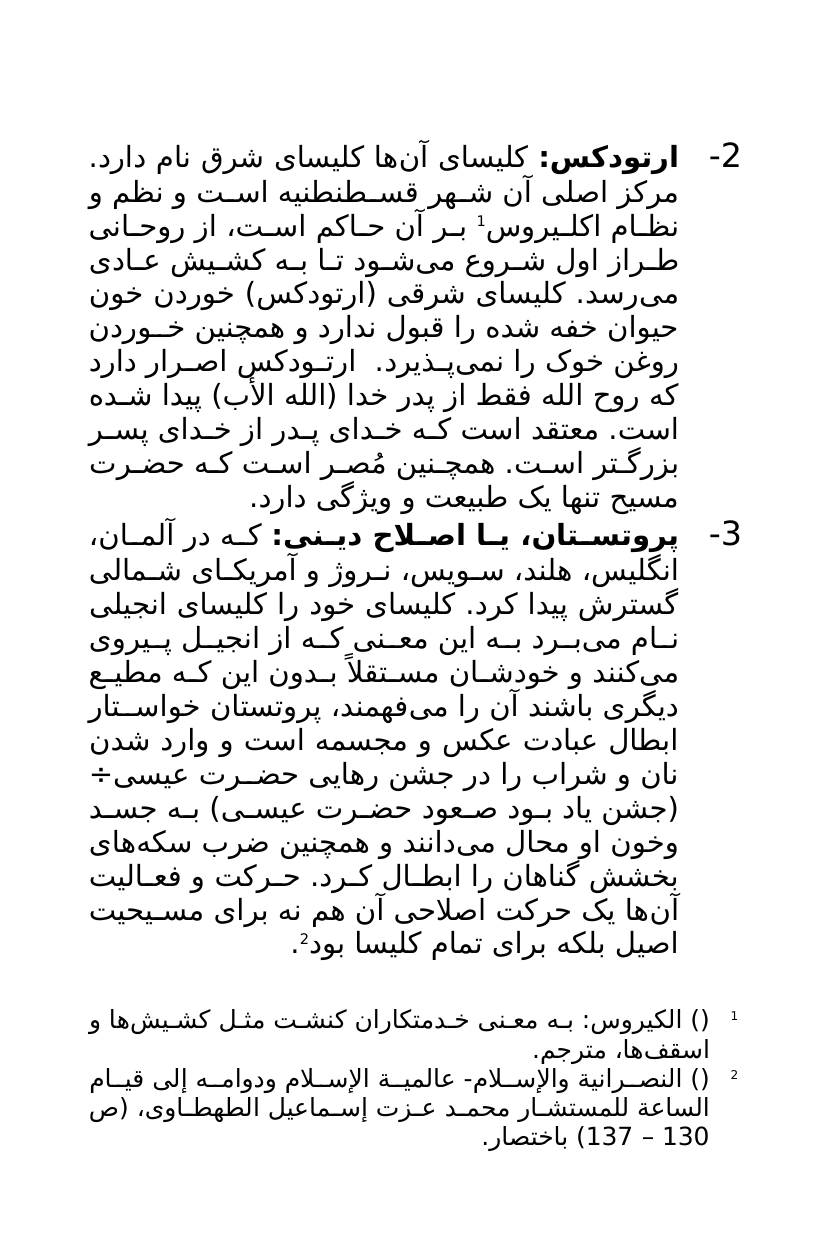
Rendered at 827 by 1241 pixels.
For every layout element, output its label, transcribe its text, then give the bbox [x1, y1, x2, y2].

list ارتودکس: کلیسای آن‌ها کلیسای شرق نام دارد. مرکز اصلی آن شهر قسطنطنیه است و نظم و نظام اکلیروس‌ بر آن حاکم است، از روحانی طراز اول شروع می‌شود تا به کشیش عادی می‌رسد. کلیسای شرقی (ارتودکس) خوردن خون حیوان خفه شده را قبول ندارد و همچنین خوردن روغن خوک را نمی‌پذیرد. ارتودکس اصرار دارد که روح الله فقط از پدر خدا (الله الأب) پیدا شده است. معتقد است که خدای پدر از خدای پسر بزرگتر است. همچنین مُصر است که حضرت مسیح تنها یک طبیعت و ویژگی دارد. [89, 136, 709, 514]
list پروتستان، یا اصلاح دینی: که در آلمان، انگلیس، هلند، سویس، نروژ و آمریکای شمالی گسترش پیدا کرد. کلیسای خود را کلیسای انجیلی نام می‌برد به این معنی که از انجیل پیروی می‌کنند و خودشان مستقلاً بدون این که مطیع دیگری باشند آن را می‌فهمند، پروتستان خواستار ابطال عبادت عکس و مجسمه است و وارد شدن نان و شراب را در جشن رهایی حضرت عیسی÷ (جشن یاد بود صعود حضرت عیسی) به جسد وخون او محال می‌دانند و همچنین ضرب سکه‌های بخشش گناهان را ابطال کرد. حرکت و فعالیت آن‌‌ها یک حرکت اصلاحی آن هم نه برای مسیحیت اصیل بلکه برای تمام کلیسا بود. [89, 514, 709, 961]
